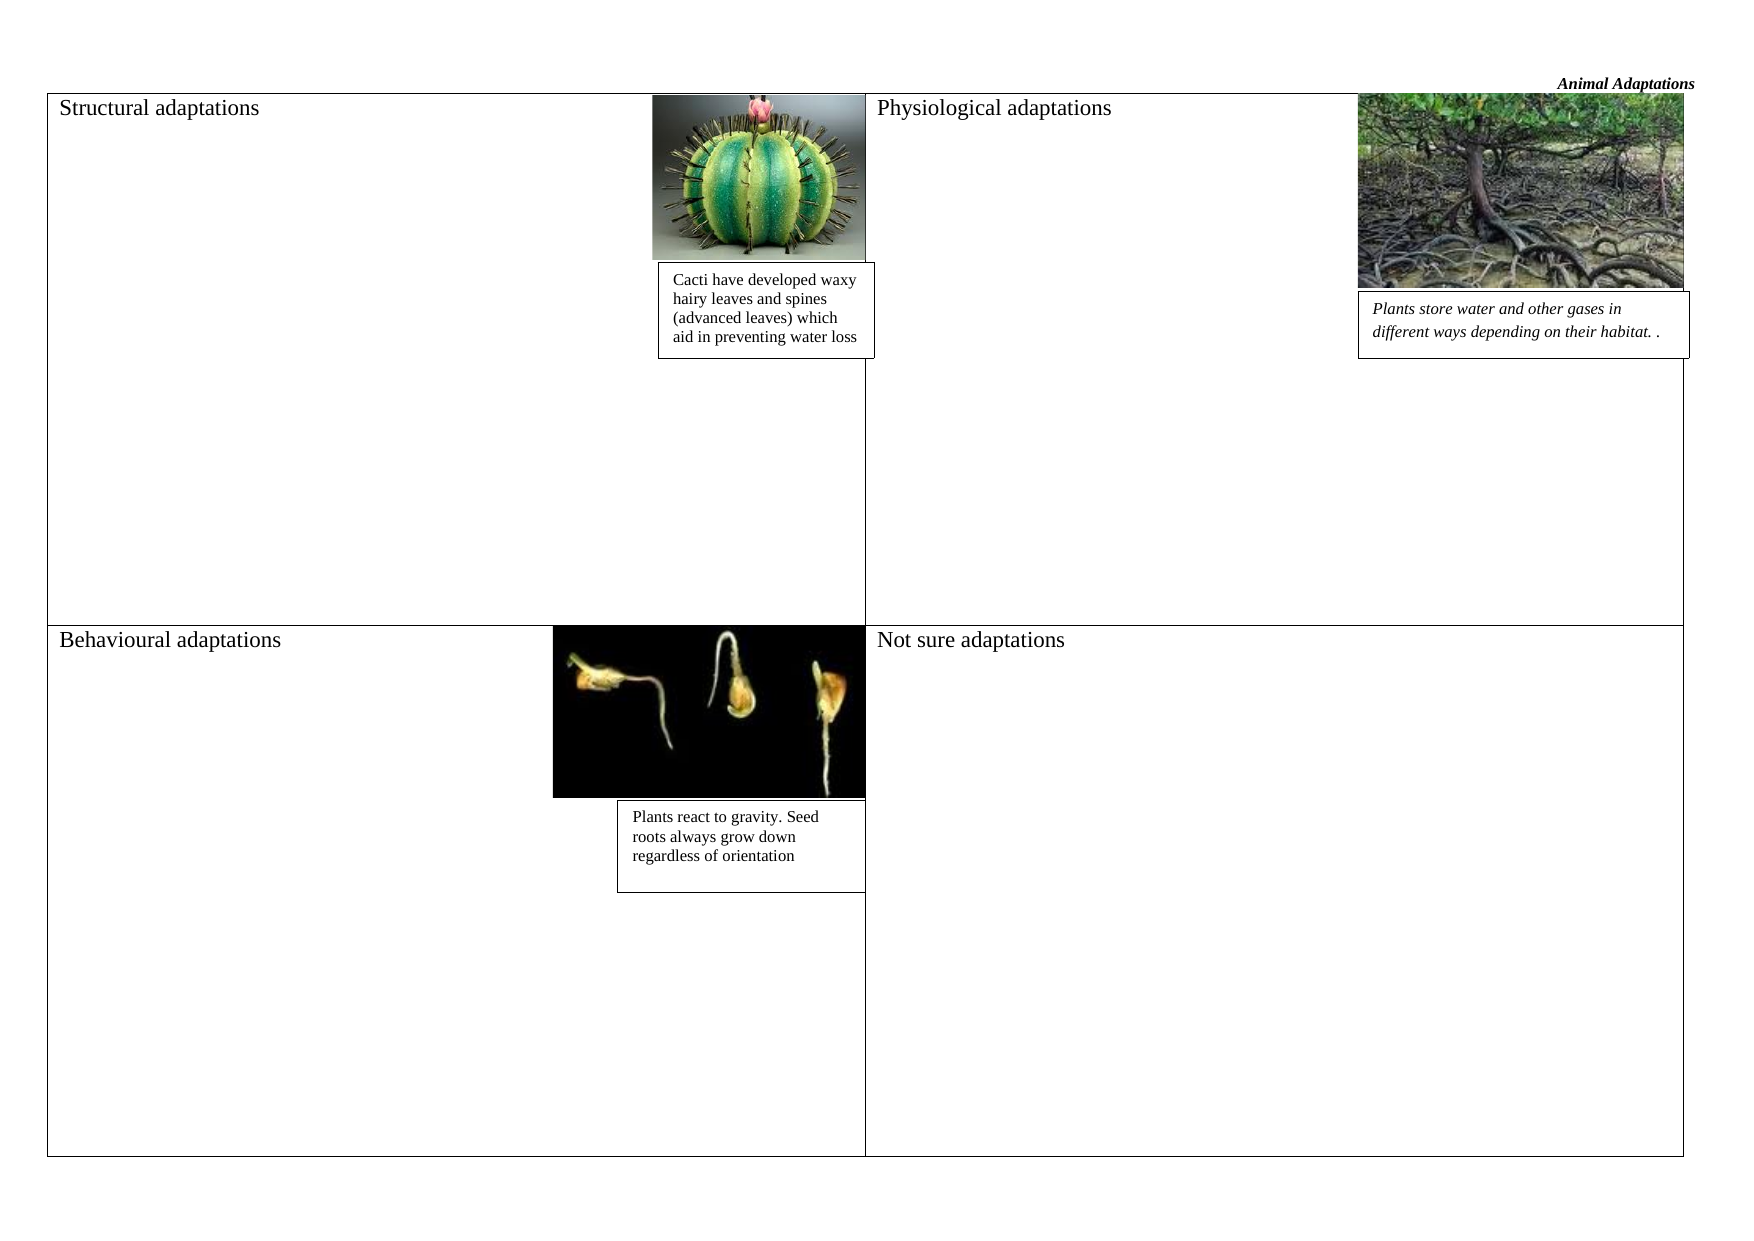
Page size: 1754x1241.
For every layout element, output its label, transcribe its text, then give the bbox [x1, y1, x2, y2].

table_cell Behavioural adaptations [48, 626, 865, 1156]
picture [652, 95, 866, 260]
table_header Structural adaptations [48, 94, 865, 624]
table_cell Not sure adaptations [866, 626, 1683, 1156]
picture [1357, 93, 1684, 288]
picture [552, 626, 866, 798]
table_header Physiological adaptations [866, 94, 1683, 624]
